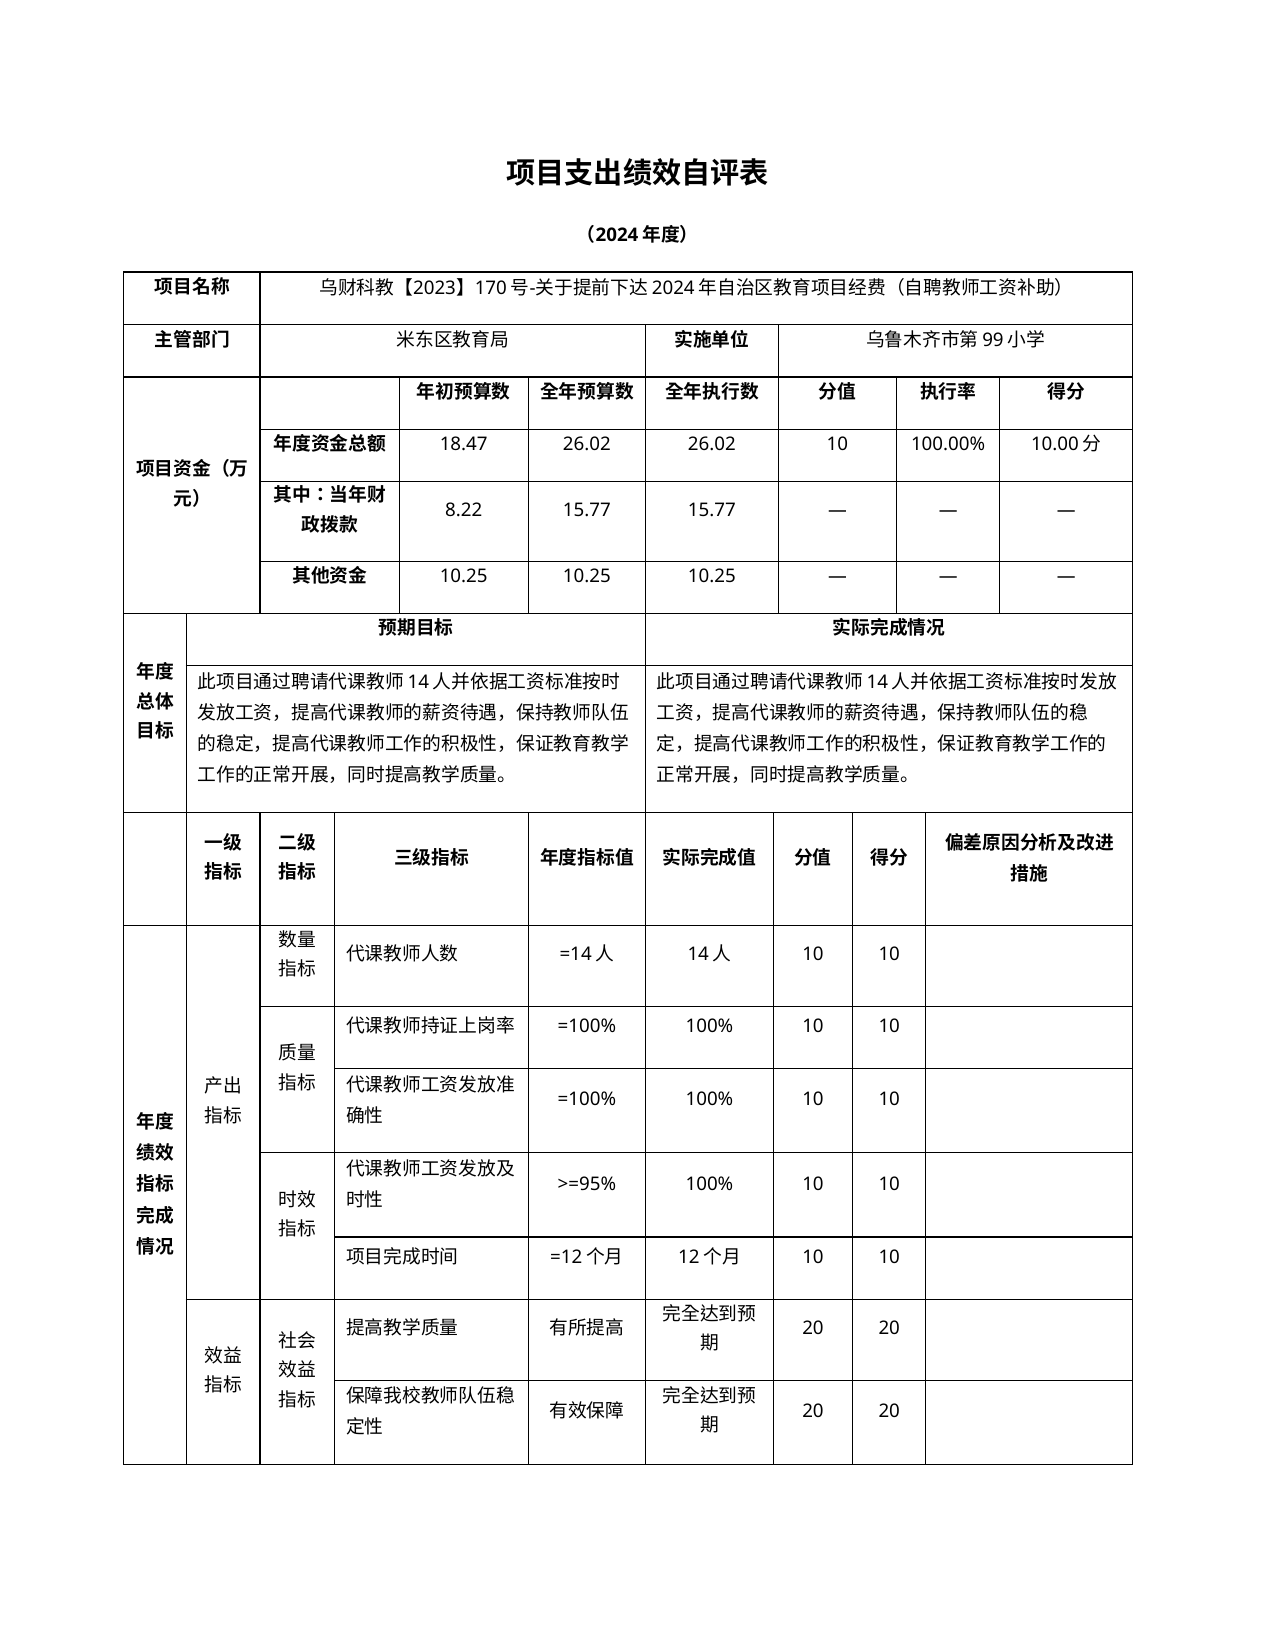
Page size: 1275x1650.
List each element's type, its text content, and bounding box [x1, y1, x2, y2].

table_cell [926, 1300, 1132, 1379]
table_cell [124, 813, 186, 925]
table_cell 10.25 [646, 562, 778, 613]
table_cell 乌鲁木齐市第99小学 [779, 325, 1132, 376]
table_cell 10 [774, 1007, 852, 1068]
table_cell 年度绩效指标完成情况 [124, 926, 186, 1464]
table_cell 10.25 [529, 562, 645, 613]
table_cell 20 [853, 1381, 925, 1464]
table_cell 保障我校教师队伍稳定性 [335, 1381, 528, 1464]
table_cell 提高教学质量 [335, 1300, 528, 1379]
table_cell 26.02 [646, 430, 778, 481]
table_cell 代课教师人数 [335, 926, 528, 1006]
table_cell [261, 378, 399, 428]
table_cell 代课教师持证上岗率 [335, 1007, 528, 1068]
table_cell 10 [774, 1069, 852, 1152]
text 项目支出绩效自评表 [187, 150, 1087, 192]
table_cell 执行率 [897, 378, 999, 428]
table_cell 产出指标 [187, 926, 259, 1299]
table_cell 项目资金（万元） [124, 378, 259, 613]
table_cell — [897, 562, 999, 613]
table_cell 全年预算数 [529, 378, 645, 428]
table_cell 全年执行数 [646, 378, 778, 428]
table_cell [926, 926, 1132, 1006]
table_cell 偏差原因分析及改进措施 [926, 813, 1132, 925]
table_header 项目名称 [124, 273, 259, 324]
table_cell 10 [774, 926, 852, 1006]
table_cell 主管部门 [124, 325, 259, 376]
table_cell 其他资金 [261, 562, 399, 613]
table_cell 时效指标 [261, 1153, 334, 1299]
text （2024年度） [187, 219, 1087, 247]
table_cell 预期目标 [187, 614, 645, 665]
table_cell 有效保障 [529, 1381, 645, 1464]
table_cell 此项目通过聘请代课教师14人并依据工资标准按时发放工资，提高代课教师的薪资待遇，保持教师队伍的稳定，提高代课教师工作的积极性，保证教育教学工作的正常开展，同时提高教学质量。 [187, 666, 645, 812]
table_cell 100% [646, 1069, 773, 1152]
table_cell — [779, 482, 896, 561]
table_cell 分值 [774, 813, 852, 925]
table_cell 数量指标 [261, 926, 334, 1006]
table_cell 此项目通过聘请代课教师14人并依据工资标准按时发放工资，提高代课教师的薪资待遇，保持教师队伍的稳定，提高代课教师工作的积极性，保证教育教学工作的正常开展，同时提高教学质量。 [646, 666, 1132, 812]
table_cell >=95% [529, 1153, 645, 1236]
table_cell 实际完成值 [646, 813, 773, 925]
table_cell 项目完成时间 [335, 1238, 528, 1299]
table_cell 完全达到预期 [646, 1300, 773, 1379]
table_cell [926, 1007, 1132, 1068]
table_cell 10 [853, 926, 925, 1006]
table_cell 10.00分 [1000, 430, 1132, 481]
table_cell 分值 [779, 378, 896, 428]
table_cell 10 [853, 1153, 925, 1236]
table_cell 10 [779, 430, 896, 481]
table_cell 10.25 [400, 562, 528, 613]
table_cell 100.00% [897, 430, 999, 481]
table_cell 年度总体目标 [124, 614, 186, 812]
table_cell 10 [853, 1007, 925, 1068]
table_cell 年度指标值 [529, 813, 645, 925]
table_cell 15.77 [529, 482, 645, 561]
table_cell =12个月 [529, 1238, 645, 1299]
table_cell 8.22 [400, 482, 528, 561]
table_cell 10 [853, 1238, 925, 1299]
table_cell 三级指标 [335, 813, 528, 925]
table_cell 年度资金总额 [261, 430, 399, 481]
table_cell 效益指标 [187, 1300, 259, 1464]
table_cell 20 [774, 1381, 852, 1464]
table_cell — [897, 482, 999, 561]
table_cell 二级指标 [261, 813, 334, 925]
table_cell 12个月 [646, 1238, 773, 1299]
table_cell 10 [774, 1153, 852, 1236]
table_cell 18.47 [400, 430, 528, 481]
table_cell 得分 [1000, 378, 1132, 428]
table_cell 年初预算数 [400, 378, 528, 428]
table_cell [926, 1381, 1132, 1464]
table_cell 26.02 [529, 430, 645, 481]
table_cell 100% [646, 1153, 773, 1236]
table_cell 10 [774, 1238, 852, 1299]
table_cell 代课教师工资发放及时性 [335, 1153, 528, 1236]
table_cell [926, 1069, 1132, 1152]
table_cell [926, 1238, 1132, 1299]
table_cell 100% [646, 1007, 773, 1068]
table_cell 其中：当年财政拨款 [261, 482, 399, 561]
table_cell — [1000, 482, 1132, 561]
table_cell — [1000, 562, 1132, 613]
table_cell =14人 [529, 926, 645, 1006]
table_cell — [779, 562, 896, 613]
table_cell 代课教师工资发放准确性 [335, 1069, 528, 1152]
table_cell =100% [529, 1007, 645, 1068]
table_cell 完全达到预期 [646, 1381, 773, 1464]
table_cell [926, 1153, 1132, 1236]
table_cell 10 [853, 1069, 925, 1152]
table_cell 14人 [646, 926, 773, 1006]
table_cell 社会效益指标 [261, 1300, 334, 1464]
table_cell 20 [853, 1300, 925, 1379]
table_cell 实际完成情况 [646, 614, 1132, 665]
table_cell 得分 [853, 813, 925, 925]
table_cell 实施单位 [646, 325, 778, 376]
table_cell 米东区教育局 [261, 325, 645, 376]
table_cell 一级指标 [187, 813, 259, 925]
table_cell =100% [529, 1069, 645, 1152]
table_cell 15.77 [646, 482, 778, 561]
table_header 乌财科教【2023】170号-关于提前下达2024年自治区教育项目经费（自聘教师工资补助） [261, 273, 1132, 324]
table_cell 质量指标 [261, 1007, 334, 1152]
table_cell 20 [774, 1300, 852, 1379]
table_cell 有所提高 [529, 1300, 645, 1379]
